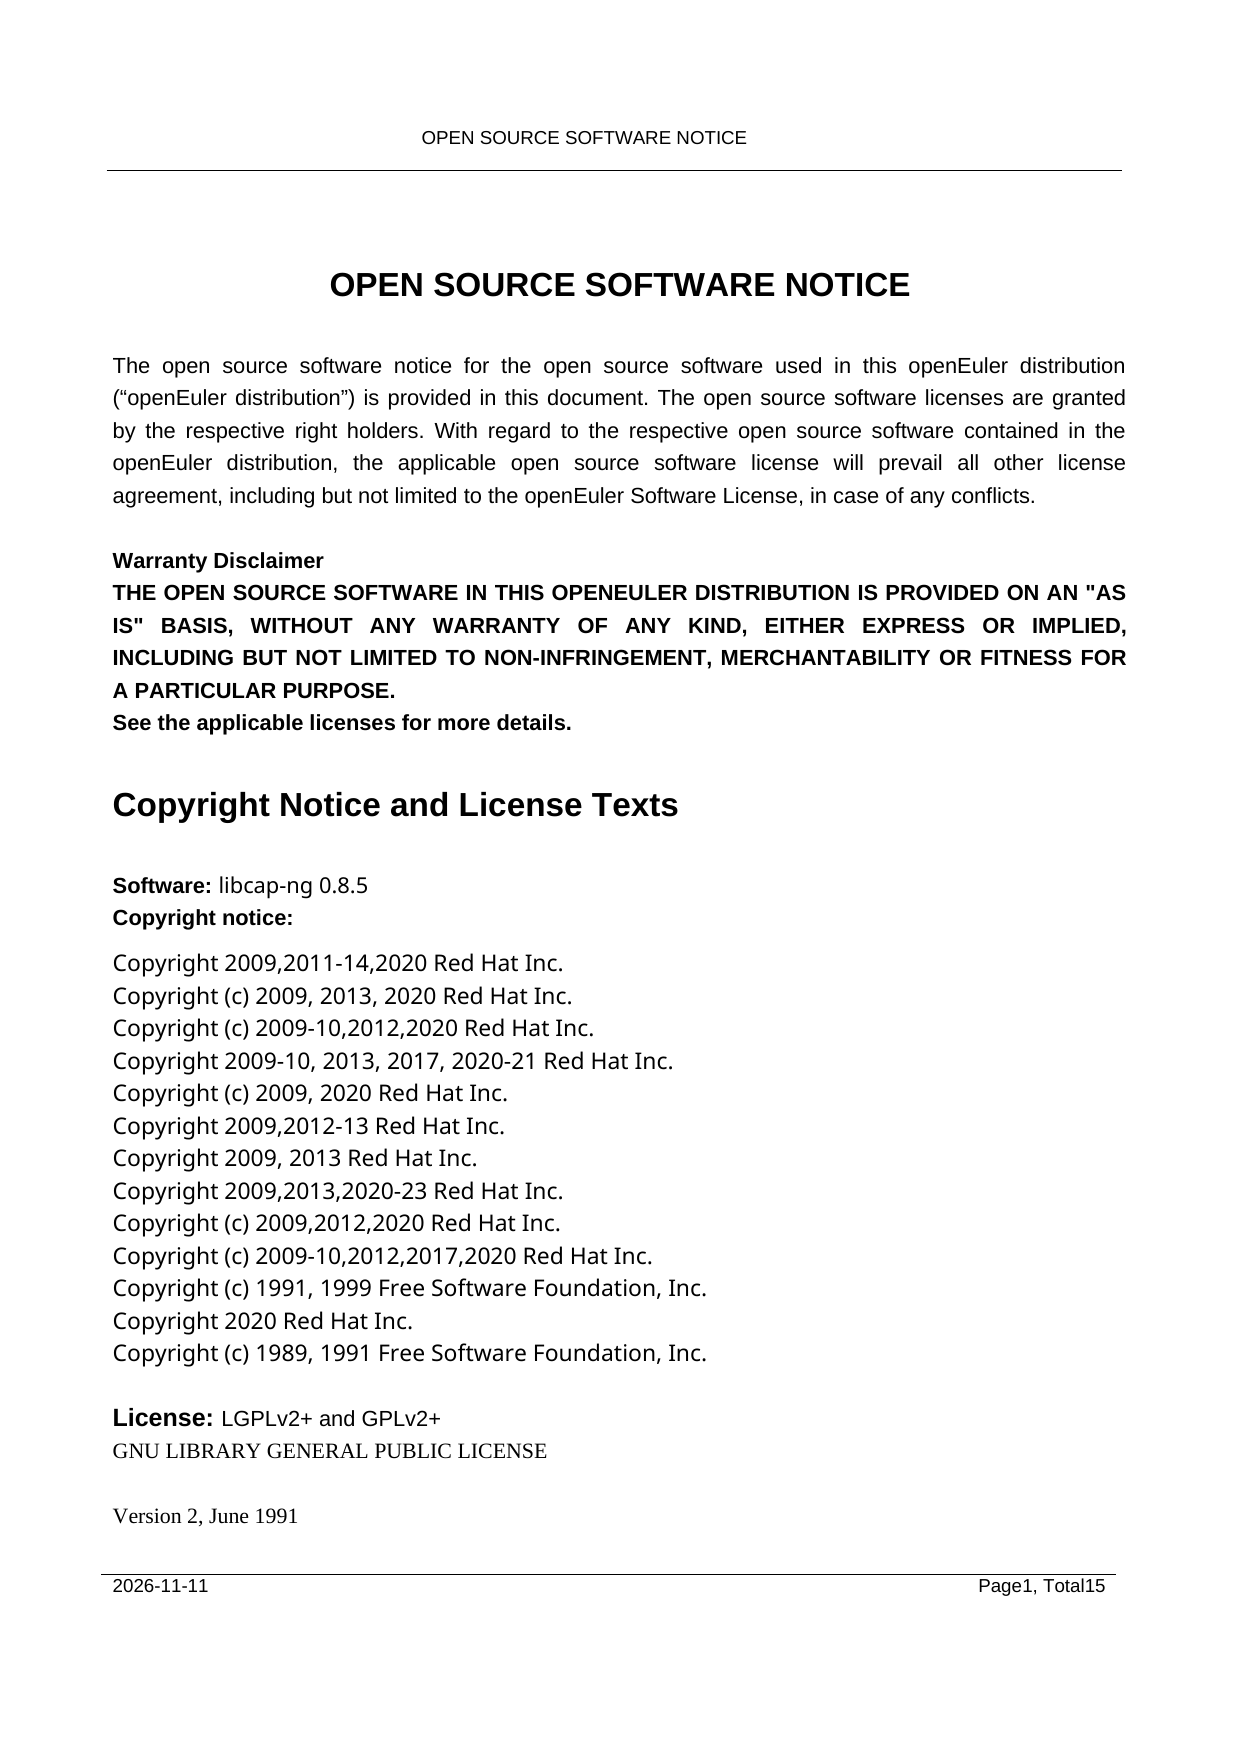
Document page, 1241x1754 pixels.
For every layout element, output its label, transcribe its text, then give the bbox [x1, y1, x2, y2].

text Warranty Disclaimer [112, 544, 1128, 576]
text THE OPEN SOURCE SOFTWARE IN THIS OPENEULER DISTRIBUTION IS PROVIDED ON AN "AS IS" BASIS, WITHOUT ANY WARRANTY OF ANY KIND, EITHER EXPRESS OR IMPLIED, INCLUDING BUT NOT LIMITED TO NON-INFRINGEMENT, MERCHANTABILITY OR FITNESS FOR A PARTICULAR PURPOSE. See the applicable licenses for more details. [112, 576, 1128, 739]
title Software: libcap-ng 0.8.5 [112, 869, 1128, 901]
text OPEN SOURCE SOFTWARE NOTICE [112, 251, 1128, 316]
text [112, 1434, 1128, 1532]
text Copyright notice: [112, 901, 1128, 934]
text The open source software notice for the open source software used in this openEuler distribution (“openEuler distribution”) is provided in this document. The open source software licenses are granted by the respective right holders. With regard to the respective open source software contained in the openEuler distribution, the applicable open source software license will prevail all other license agreement, including but not limited to the openEuler Software License, in case of any conflicts. [112, 349, 1128, 511]
text Copyright 2009,2011-14,2020 Red Hat Inc. Copyright (c) 2009, 2013, 2020 Red Hat Inc. Copyright (c) 2009-10,2012,2020 Red Hat Inc. Copyright 2009-10, 2013, 2017, 2020-21 Red Hat Inc. Copyright (c) 2009, 2020 Red Hat Inc. Copyright 2009,2012-13 Red Hat Inc. Copyright 2009, 2013 Red Hat Inc. Copyright 2009,2013,2020-23 Red Hat Inc. Copyright (c) 2009,2012,2020 Red Hat Inc. Copyright (c) 2009-10,2012,2017,2020 Red Hat Inc. Copyright (c) 1991, 1999 Free Software Foundation, Inc. Copyright 2020 Red Hat Inc. Copyright (c) 1989, 1991 Free Software Foundation, Inc. [112, 947, 1128, 1402]
text Copyright Notice and License Texts [112, 771, 1128, 836]
text License: LGPLv2+ and GPLv2+ [112, 1402, 1128, 1434]
